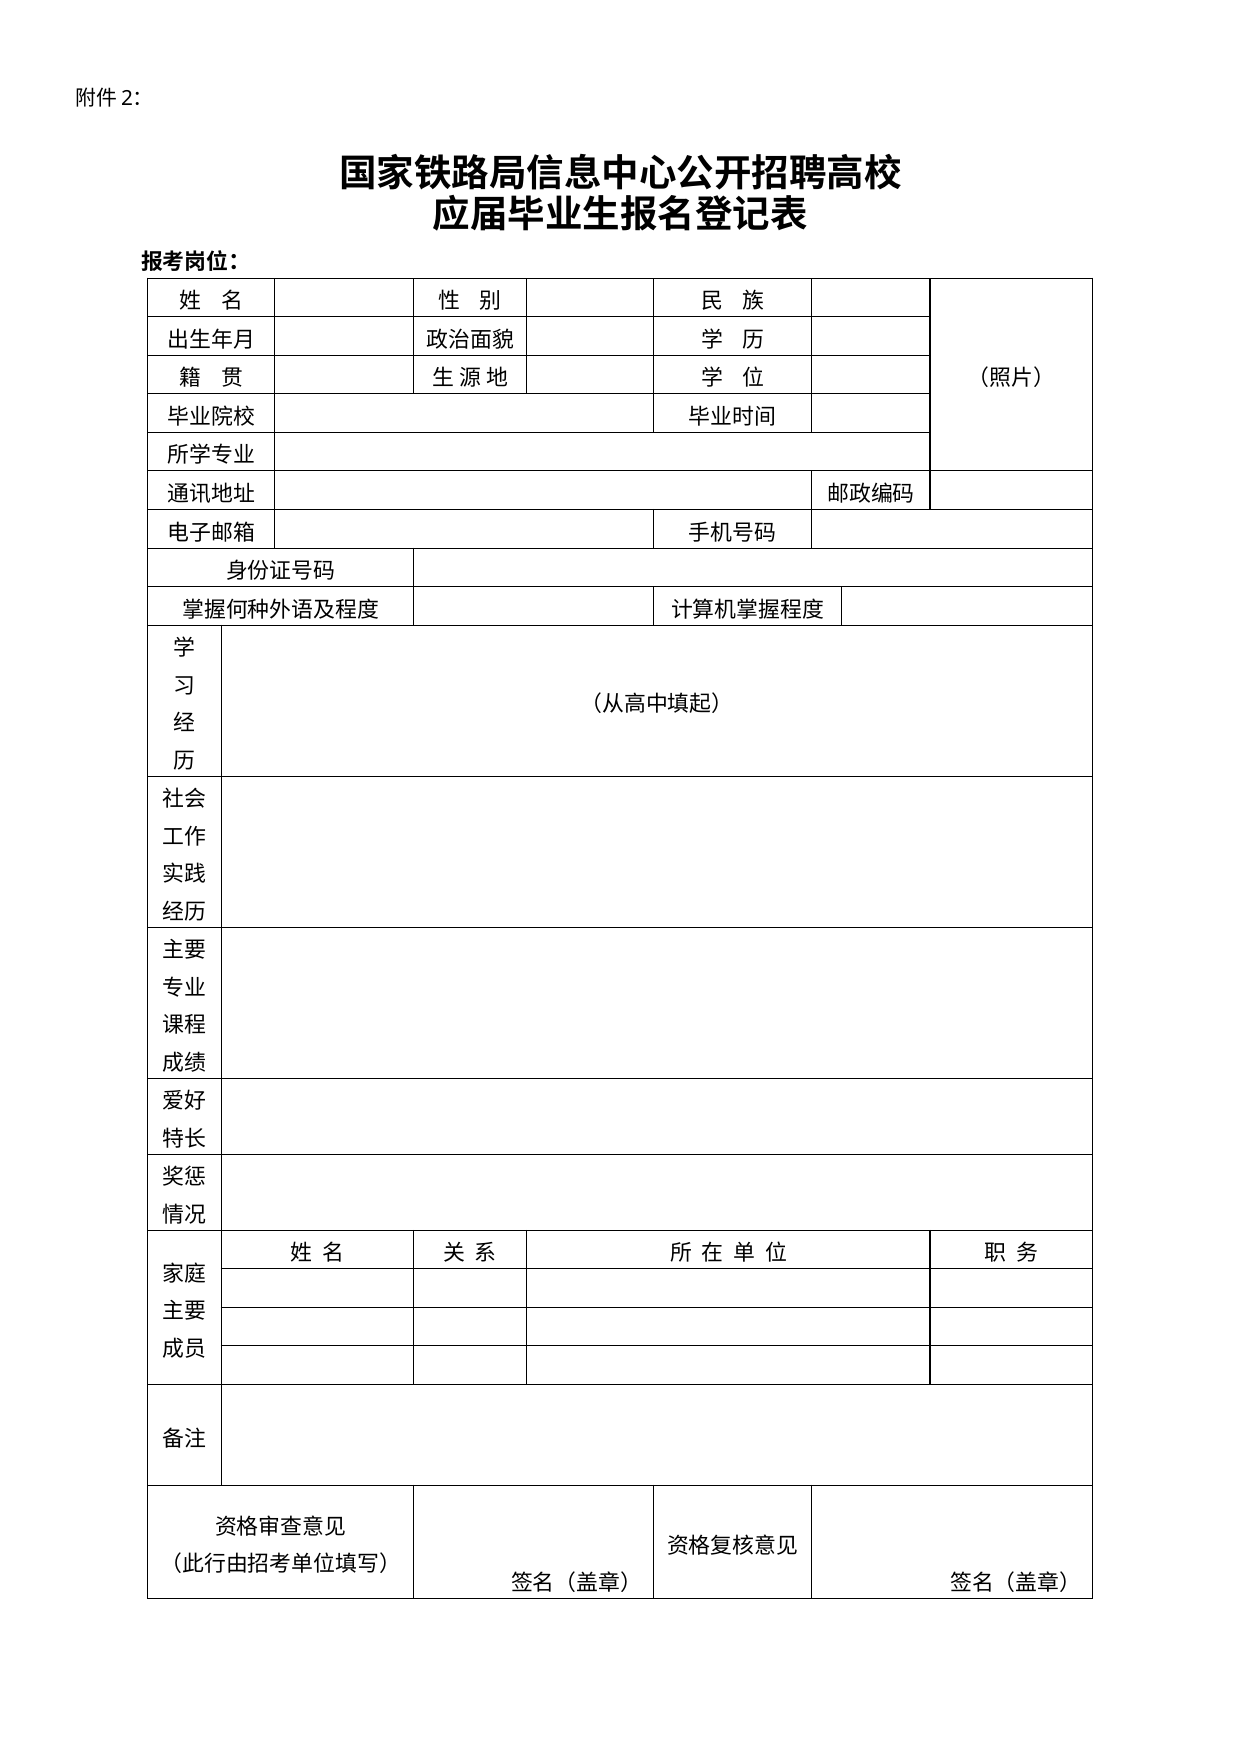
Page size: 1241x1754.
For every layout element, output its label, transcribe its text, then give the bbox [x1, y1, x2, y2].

table_cell 签名（盖章） [812, 1486, 1092, 1598]
table_cell 通讯地址 [148, 471, 274, 509]
table_cell [812, 510, 1092, 547]
table_cell 学 历 [654, 317, 811, 355]
table_cell 学 习 经 历 [148, 626, 221, 776]
table_cell [222, 1308, 413, 1345]
table_cell 掌握何种外语及程度 [148, 587, 413, 624]
table_cell 职 务 [931, 1231, 1092, 1268]
table_cell [812, 317, 929, 355]
table_cell 出生年月 [148, 317, 274, 355]
table_header [812, 279, 929, 316]
table_header 性 别 [414, 279, 526, 316]
table_cell 社会 工作 实践 经历 [148, 777, 221, 927]
table_cell [931, 471, 1092, 509]
table_cell [414, 587, 653, 624]
table_cell 备注 [148, 1385, 221, 1484]
table_cell [414, 1308, 526, 1345]
table_cell 签名（盖章） [414, 1486, 653, 1598]
table_cell 毕业时间 [654, 394, 811, 432]
table_cell [222, 1346, 413, 1384]
table_cell 身份证号码 [148, 549, 413, 586]
table_cell [275, 394, 653, 432]
table_cell 生 源 地 [414, 356, 526, 393]
table_cell [527, 1346, 929, 1384]
table_cell [414, 1269, 526, 1307]
table_cell 所学专业 [148, 433, 274, 470]
table_cell 政治面貌 [414, 317, 526, 355]
table_cell 计算机掌握程度 [654, 587, 841, 624]
table_cell 关 系 [414, 1231, 526, 1268]
table_cell 家庭主要成员 [148, 1231, 221, 1384]
table_cell [527, 356, 653, 393]
table_header [527, 279, 653, 316]
table_cell [275, 510, 653, 547]
text 报考岗位： [75, 236, 1165, 278]
text 国家铁路局信息中心公开招聘高校 [75, 153, 1165, 194]
table_header [275, 279, 413, 316]
table_cell [931, 1269, 1092, 1307]
table_cell [527, 1269, 929, 1307]
table_cell 姓 名 [222, 1231, 413, 1268]
table_cell [842, 587, 1092, 624]
table_cell 资格复核意见 [654, 1486, 811, 1598]
table_cell [222, 1385, 1092, 1484]
table_cell [527, 317, 653, 355]
table_cell 奖惩 情况 [148, 1155, 221, 1230]
text 应届毕业生报名登记表 [75, 194, 1165, 236]
table_cell [527, 1308, 929, 1345]
table_cell [222, 928, 1092, 1078]
table_cell 手机号码 [654, 510, 811, 547]
table_cell [275, 471, 811, 509]
text 附件2： [75, 81, 1165, 111]
table_cell 爱好 特长 [148, 1079, 221, 1154]
table_cell 邮政编码 [812, 471, 929, 509]
table_cell [222, 1155, 1092, 1230]
table_header （照片） [931, 279, 1092, 470]
table_cell [414, 1346, 526, 1384]
table_cell 学 位 [654, 356, 811, 393]
table_cell [222, 1269, 413, 1307]
table_cell [414, 549, 1092, 586]
table_cell [222, 1079, 1092, 1154]
table_cell 主要 专业 课程 成绩 [148, 928, 221, 1078]
table_cell [931, 1308, 1092, 1345]
table_cell 所 在 单 位 [527, 1231, 929, 1268]
table_header 姓 名 [148, 279, 274, 316]
table_cell 资格审查意见 （此行由招考单位填写） [148, 1486, 413, 1598]
table_cell （从高中填起） [222, 626, 1092, 776]
table_cell [812, 356, 929, 393]
table_cell [275, 356, 413, 393]
table_cell [275, 433, 929, 470]
table_header 民 族 [654, 279, 811, 316]
table_cell [931, 1346, 1092, 1384]
table_cell [812, 394, 929, 432]
table_cell 电子邮箱 [148, 510, 274, 547]
table_cell 籍 贯 [148, 356, 274, 393]
table_cell 毕业院校 [148, 394, 274, 432]
table_cell [222, 777, 1092, 927]
table_cell [275, 317, 413, 355]
